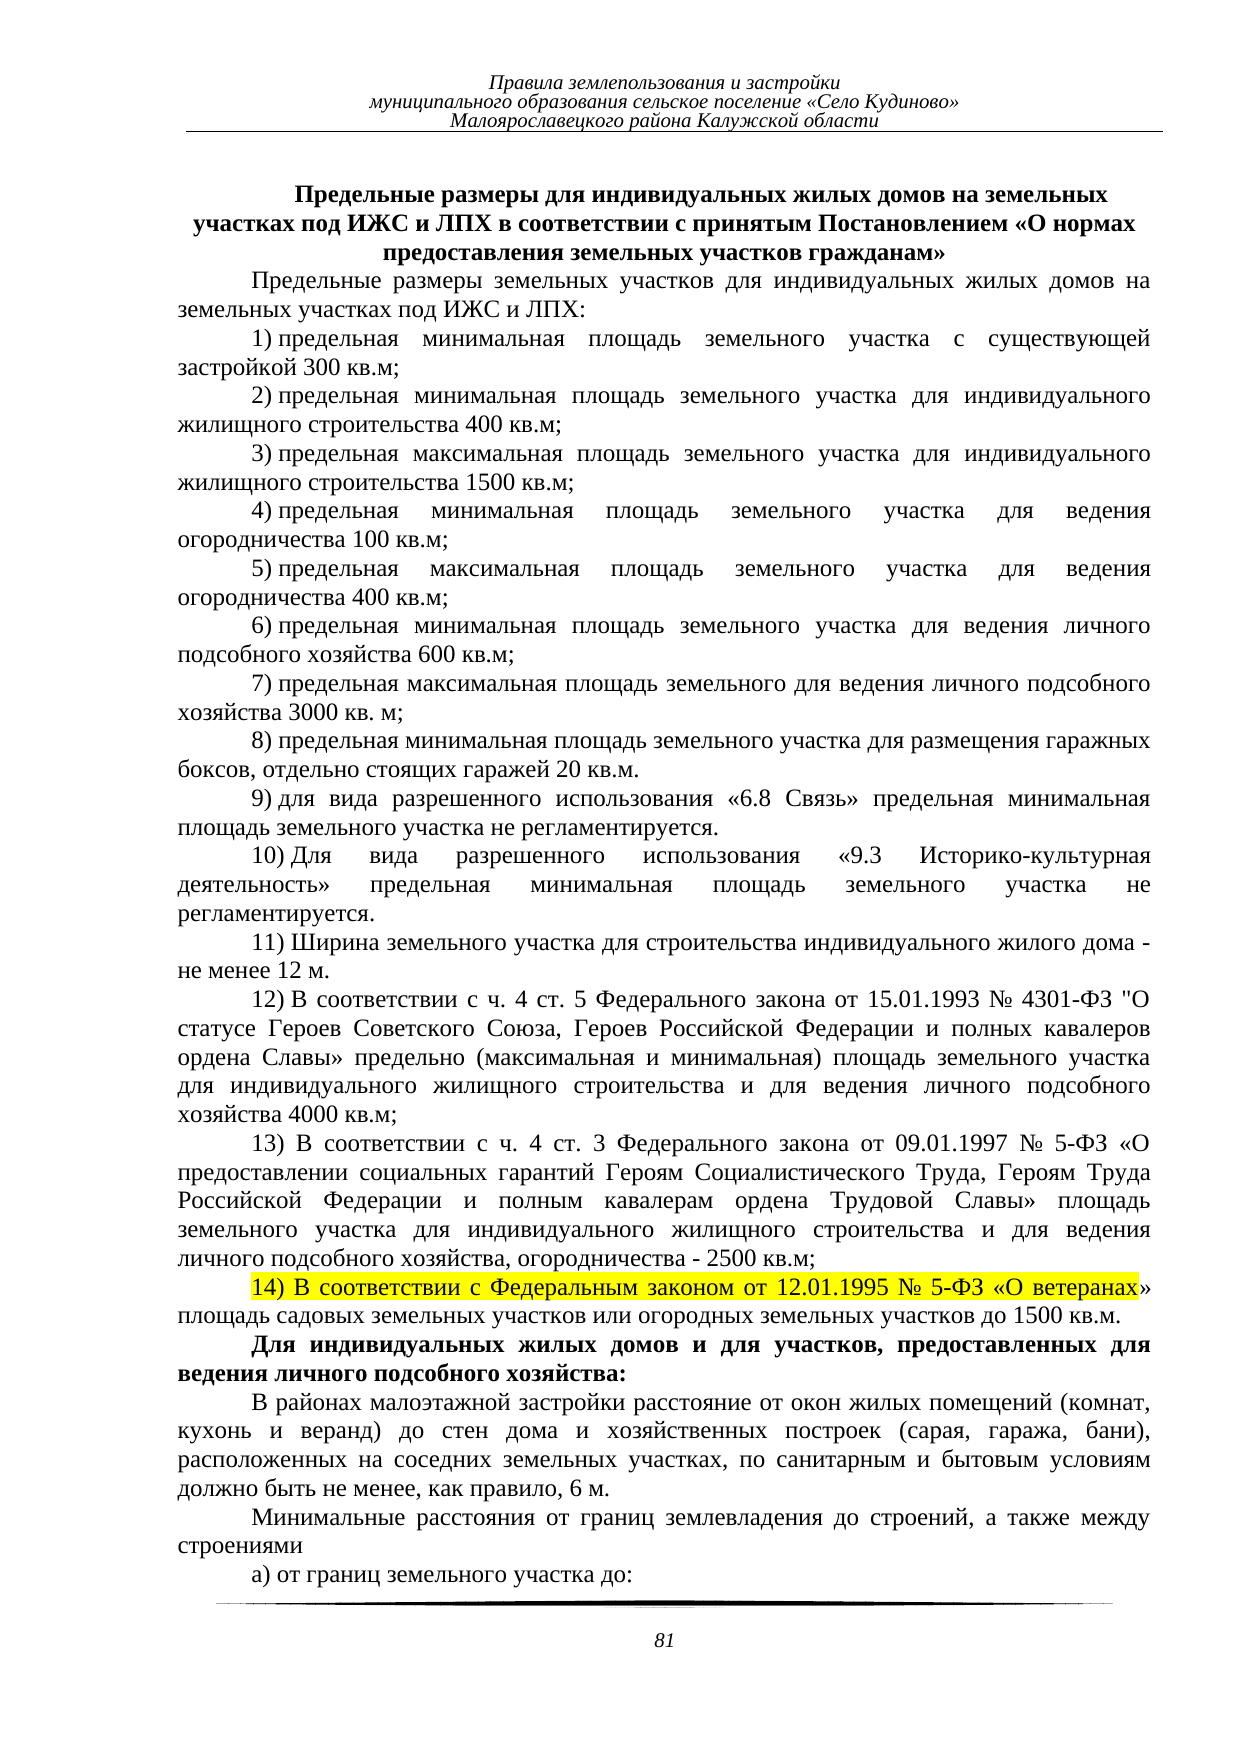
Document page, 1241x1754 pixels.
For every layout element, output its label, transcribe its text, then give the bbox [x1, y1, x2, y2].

text 9) для вида разрешенного использования «6.8 Связь» предельная минимальная площадь земельного участка не регламентируется. [177, 783, 1152, 840]
text 4) предельная минимальная площадь земельного участка для ведения огородничества 100 кв.м; [177, 495, 1152, 553]
text 1) предельная минимальная площадь земельного участка с существующей застройкой 300 кв.м; [177, 323, 1152, 380]
text Минимальные расстояния от границ землевладения до строений, а также между строениями [177, 1502, 1152, 1559]
text 2) предельная минимальная площадь земельного участка для индивидуального жилищного строительства 400 кв.м; [177, 380, 1152, 438]
text а) от границ земельного участка до: [177, 1559, 1152, 1588]
text 13) В соответствии с ч. 4 ст. 3 Федерального закона от 09.01.1997 № 5-ФЗ «О предоставлении социальных гарантий Героям Социалистического Труда, Героям Труда Российской Федерации и полным кавалерам ордена Трудовой Славы» площадь земельного участка для индивидуального жилищного строительства и для ведения личного подсобного хозяйства, огородничества - 2500 кв.м; [177, 1128, 1152, 1272]
text 12) В соответствии с ч. 4 ст. 5 Федерального закона от 15.01.1993 № 4301-ФЗ "О статусе Героев Советского Союза, Героев Российской Федерации и полных кавалеров ордена Славы» предельно (максимальная и минимальная) площадь земельного участка для индивидуального жилищного строительства и для ведения личного подсобного хозяйства 4000 кв.м; [177, 984, 1152, 1128]
text Предельные размеры для индивидуальных жилых домов на земельных участках под ИЖС и ЛПХ в соответствии с принятым Постановлением «О нормах предоставления земельных участков гражданам» [177, 179, 1152, 265]
text 8) предельная минимальная площадь земельного участка для размещения гаражных боксов, отдельно стоящих гаражей 20 кв.м. [177, 725, 1152, 783]
text Предельные размеры земельных участков для индивидуальных жилых домов на земельных участках под ИЖС и ЛПХ: [177, 265, 1152, 323]
text 10) Для вида разрешенного использования «9.3 Историко-культурная деятельность» предельная минимальная площадь земельного участка не регламентируется. [177, 840, 1152, 927]
text В районах малоэтажной застройки расстояние от окон жилых помещений (комнат, кухонь и веранд) до стен дома и хозяйственных построек (сарая, гаража, бани), расположенных на соседних земельных участках, по санитарным и бытовым условиям должно быть не менее, как правило, 6 м. [177, 1387, 1152, 1502]
text 5) предельная максимальная площадь земельного участка для ведения огородничества 400 кв.м; [177, 553, 1152, 610]
text 3) предельная максимальная площадь земельного участка для индивидуального жилищного строительства 1500 кв.м; [177, 438, 1152, 495]
text 14) В соответствии с Федеральным законом от 12.01.1995 № 5-ФЗ «О ветеранах» площадь садовых земельных участков или огородных земельных участков до 1500 кв.м. [177, 1272, 1152, 1329]
text 6) предельная минимальная площадь земельного участка для ведения личного подсобного хозяйства 600 кв.м; [177, 610, 1152, 668]
picture [215, 1600, 1113, 1608]
text Для индивидуальных жилых домов и для участков, предоставленных для ведения личного подсобного хозяйства: [177, 1329, 1152, 1387]
text 11) Ширина земельного участка для строительства индивидуального жилого дома - не менее 12 м. [177, 927, 1152, 984]
text 7) предельная максимальная площадь земельного для ведения личного подсобного хозяйства 3000 кв. м; [177, 668, 1152, 725]
